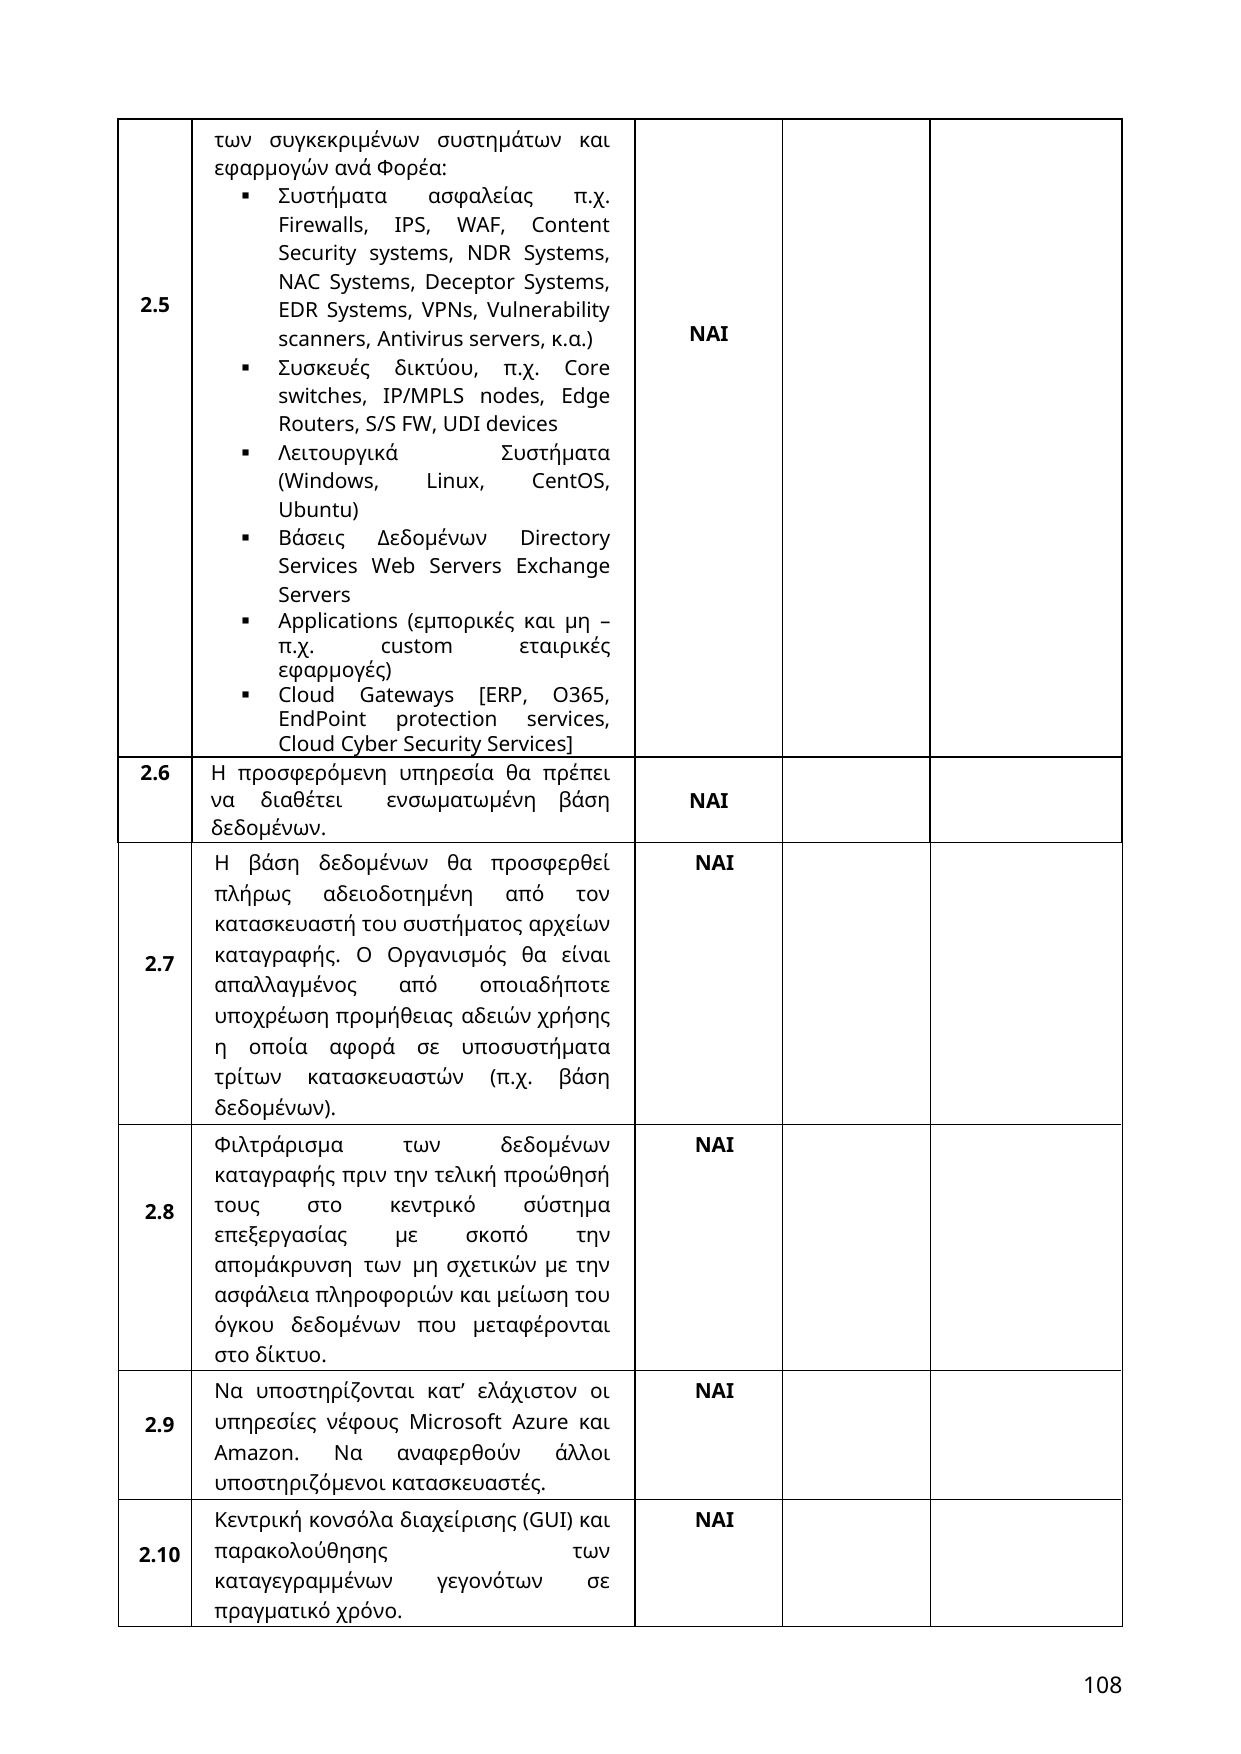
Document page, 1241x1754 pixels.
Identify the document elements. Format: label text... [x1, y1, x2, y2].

table_cell [931, 120, 1121, 756]
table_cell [193, 120, 634, 756]
table_cell ΝΑΙ [636, 120, 782, 756]
table_cell [783, 758, 929, 841]
table_cell ΝΑΙ [636, 758, 782, 841]
table_cell 2.9 [119, 1371, 191, 1499]
table_cell [783, 1500, 930, 1626]
table_cell 2.6 [119, 758, 191, 841]
table_cell 2.7 [119, 843, 191, 1123]
table_cell 2.8 [119, 1125, 191, 1370]
table_cell NAI [636, 1125, 782, 1370]
table_cell [931, 1124, 1122, 1370]
table_cell Κεντρική κονσόλα διαχείρισης (GUI) και παρακολούθησης των καταγεγραμμένων γεγονότων σε πραγματικό χρόνο. [192, 1500, 634, 1626]
table_cell 2.5 [119, 120, 191, 756]
table_cell NAI [636, 843, 782, 1123]
table_cell [783, 1371, 930, 1499]
table_cell [783, 120, 929, 756]
table_cell Η προσφερόμενη υπηρεσία θα πρέπει να διαθέτει ενσωματωμένη βάση δεδομένων. [193, 758, 634, 841]
table_cell [783, 1125, 930, 1370]
table_cell 2.10 [119, 1500, 191, 1626]
table_cell Η βάση δεδομένων θα προσφερθεί πλήρως αδειοδοτημένη από τον κατασκευαστή του συστήματος αρχείων καταγραφής. Ο Οργανισμός θα είναι απαλλαγμένος από οποιαδήποτε υποχρέωση προμήθειας αδειών χρήσης η οποία αφορά σε υποσυστήματα τρίτων κατασκευαστών (π.χ. βάση δεδομένων). [192, 843, 634, 1123]
table_cell Φιλτράρισμα των δεδομένων καταγραφής πριν την τελική προώθησή τους στο κεντρικό σύστημα επεξεργασίας με σκοπό την απομάκρυνση των μη σχετικών με την ασφάλεια πληροφοριών και μείωση του όγκου δεδομένων που μεταφέρονται στο δίκτυο. [192, 1125, 634, 1370]
table_cell [931, 758, 1121, 841]
table_cell [931, 1499, 1122, 1626]
table_cell [931, 1370, 1122, 1499]
table_cell NAI [636, 1371, 782, 1499]
table_cell [931, 843, 1122, 1123]
table_cell NAI [636, 1500, 782, 1626]
table_cell Να υποστηρίζονται κατ’ ελάχιστον οι υπηρεσίες νέφους Microsoft Azure και Amazon. Να αναφερθούν άλλοι υποστηριζόμενοι κατασκευαστές. [192, 1371, 634, 1499]
table_cell [783, 843, 930, 1123]
